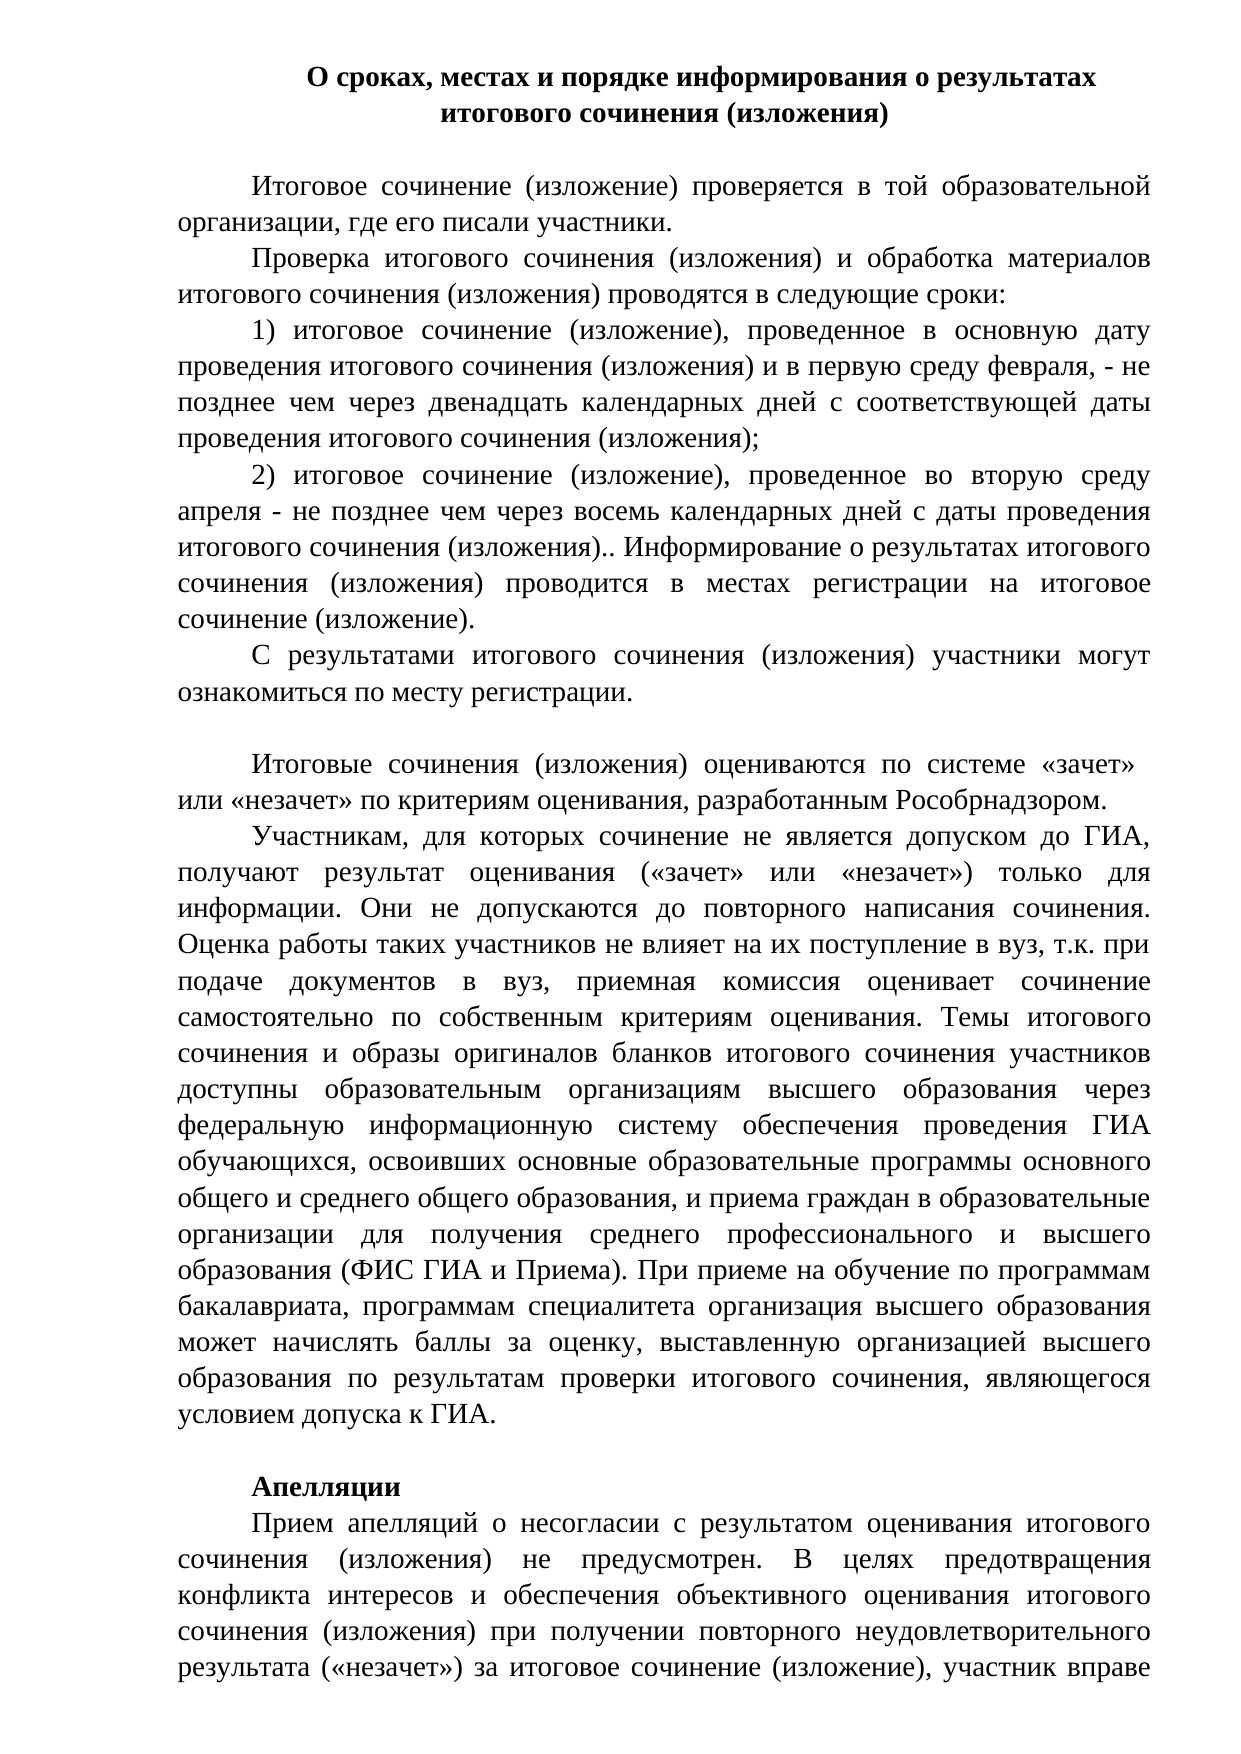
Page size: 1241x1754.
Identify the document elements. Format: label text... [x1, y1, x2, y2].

text 1) итоговое сочинение (изложение), проведенное в основную дату проведения итогового сочинения (изложения) и в первую среду февраля, - не позднее чем через двенадцать календарных дней с соответствующей даты проведения итогового сочинения (изложения); [177, 312, 1152, 454]
text 2) итоговое сочинение (изложение), проведенное во вторую среду апреля - не позднее чем через восемь календарных дней с даты проведения итогового сочинения (изложения).. Информирование о результатах итогового сочинения (изложения) проводится в местах регистрации на итоговое сочинение (изложение). [177, 457, 1152, 635]
text О сроках, местах и порядке информирования о результатах итогового сочинения (изложения) [177, 59, 1152, 129]
text Апелляции [177, 1469, 1152, 1502]
text С результатами итогового сочинения (изложения) участники могут ознакомиться по месту регистрации. [177, 637, 1152, 707]
text Итоговые сочинения (изложения) оцениваются по системе «зачет» или «незачет» по критериям оценивания, разработанным Рособрнадзором. [177, 746, 1152, 816]
text Проверка итогового сочинения (изложения) и обработка материалов итогового сочинения (изложения) проводятся в следующие сроки: [177, 240, 1152, 309]
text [177, 1505, 1152, 1683]
text Итоговое сочинение (изложение) проверяется в той образовательной организации, где его писали участники. [177, 168, 1152, 237]
text Участникам, для которых сочинение не является допуском до ГИА, получают результат оценивания («зачет» или «незачет») только для информации. Они не допускаются до повторного написания сочинения. Оценка работы таких участников не влияет на их поступление в вуз, т.к. при подаче документов в вуз, приемная комиссия оценивает сочинение самостоятельно по собственным критериям оценивания. Темы итогового сочинения и образы оригиналов бланков итогового сочинения участников доступны образовательным организациям высшего образования через федеральную информационную систему обеспечения проведения ГИА обучающихся, освоивших основные образовательные программы основного общего и среднего общего образования, и приема граждан в образовательные организации для получения среднего профессионального и высшего образования (ФИС ГИА и Приема). При приеме на обучение по программам бакалавриата, программам специалитета организация высшего образования может начислять баллы за оценку, выставленную организацией высшего образования по результатам проверки итогового сочинения, являющегося условием допуска к ГИА. [177, 818, 1152, 1430]
